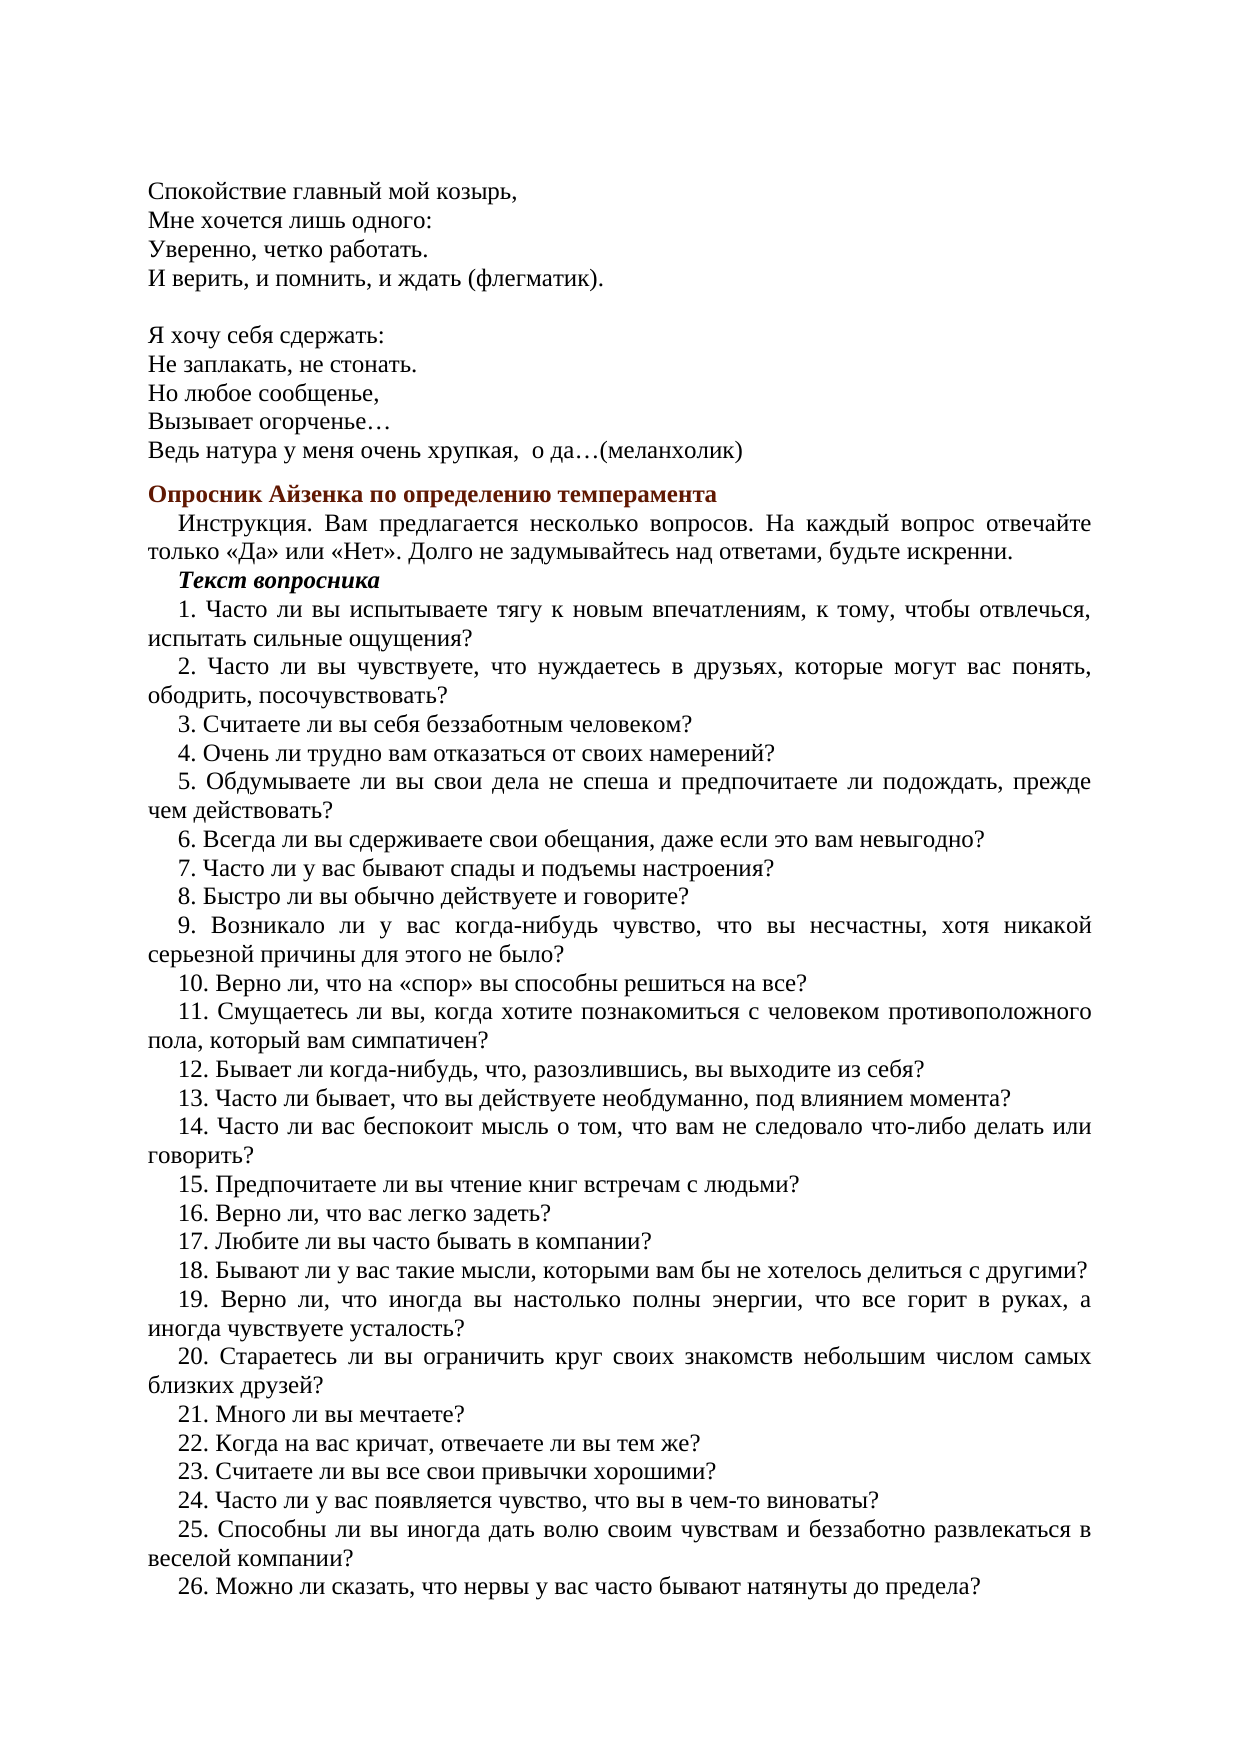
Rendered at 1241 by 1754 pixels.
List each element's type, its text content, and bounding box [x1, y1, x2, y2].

text Ведь натура у меня очень хрупкая, о да…(меланхолик) [148, 435, 1092, 464]
text 8. Быстро ли вы обычно действуете и говорите? [148, 881, 1092, 910]
text 6. Всегда ли вы сдерживаете свои обещания, даже если это вам невыгодно? [148, 824, 1092, 853]
text 7. Часто ли у вас бывают спады и подъемы настроения? [148, 853, 1092, 881]
text 13. Часто ли бывает, что вы действуете необдуманно, под влиянием момента? [148, 1083, 1092, 1111]
text 9. Возникало ли у вас когда-нибудь чувство, что вы несчастны, хотя никакой серьезной причины для этого не было? [148, 910, 1092, 968]
text 4. Очень ли трудно вам отказаться от своих намерений? [148, 738, 1092, 766]
text Инструкция. Вам предлагается несколько вопросов. На каждый вопрос отвечайте только «Да» или «Нет». Долго не задумывайтесь над ответами, будьте искренни. [148, 508, 1092, 565]
text 17. Любите ли вы часто бывать в компании? [148, 1226, 1092, 1255]
text Спокойствие главный мой козырь, [148, 176, 1092, 205]
text 10. Верно ли, что на «спор» вы способны решиться на все? [148, 968, 1092, 996]
text 24. Часто ли у вас появляется чувство, что вы в чем-то виноваты? [148, 1485, 1092, 1514]
text Мне хочется лишь одного: [148, 205, 1092, 234]
text 18. Бывают ли у вас такие мысли, которыми вам бы не хотелось делиться с другими? [148, 1255, 1092, 1284]
text Опросник Айзенка по определению темперамента [148, 479, 1092, 508]
text 25. Способны ли вы иногда дать волю своим чувствам и беззаботно развлекаться в веселой компании? [148, 1514, 1092, 1571]
text 16. Верно ли, что вас легко задеть? [148, 1198, 1092, 1226]
text 5. Обдумываете ли вы свои дела не спеша и предпочитаете ли подождать, прежде чем действовать? [148, 766, 1092, 824]
text 20. Стараетесь ли вы ограничить круг своих знакомств небольшим числом самых близких друзей? [148, 1341, 1092, 1399]
text 19. Верно ли, что иногда вы настолько полны энергии, что все горит в руках, а иногда чувствуете усталость? [148, 1284, 1092, 1341]
text 14. Часто ли вас беспокоит мысль о том, что вам не следовало что-либо делать или говорить? [148, 1111, 1092, 1169]
text 23. Считаете ли вы все свои привычки хорошими? [148, 1456, 1092, 1485]
text 15. Предпочитаете ли вы чтение книг встречам с людьми? [148, 1169, 1092, 1198]
text 12. Бывает ли когда-нибудь, что, разозлившись, вы выходите из себя? [148, 1054, 1092, 1083]
text Текст вопросника [148, 565, 1092, 594]
text 2. Часто ли вы чувствуете, что нуждаетесь в друзьях, которые могут вас понять, ободрить, посочувствовать? [148, 651, 1092, 709]
text 3. Считаете ли вы себя беззаботным человеком? [148, 709, 1092, 738]
text 21. Много ли вы мечтаете? [148, 1399, 1092, 1428]
text 26. Можно ли сказать, что нервы у вас часто бывают натянуты до предела? [148, 1571, 1092, 1600]
text 22. Когда на вас кричат, отвечаете ли вы тем же? [148, 1428, 1092, 1456]
text Уверенно, четко работать. [148, 234, 1092, 263]
text Не заплакать, не стонать. [148, 349, 1092, 378]
text Но любое сообщенье, [148, 378, 1092, 406]
text 1. Часто ли вы испытываете тягу к новым впечатлениям, к тому, чтобы отвлечься, испытать сильные ощущения? [148, 594, 1092, 651]
text Вызывает огорченье… [148, 406, 1092, 435]
text 11. Смущаетесь ли вы, когда хотите познакомиться с человеком противоположного пола, который вам симпатичен? [148, 996, 1092, 1054]
text Я хочу себя сдержать: [148, 320, 1092, 349]
text И верить, и помнить, и ждать (флегматик). [148, 263, 1092, 291]
